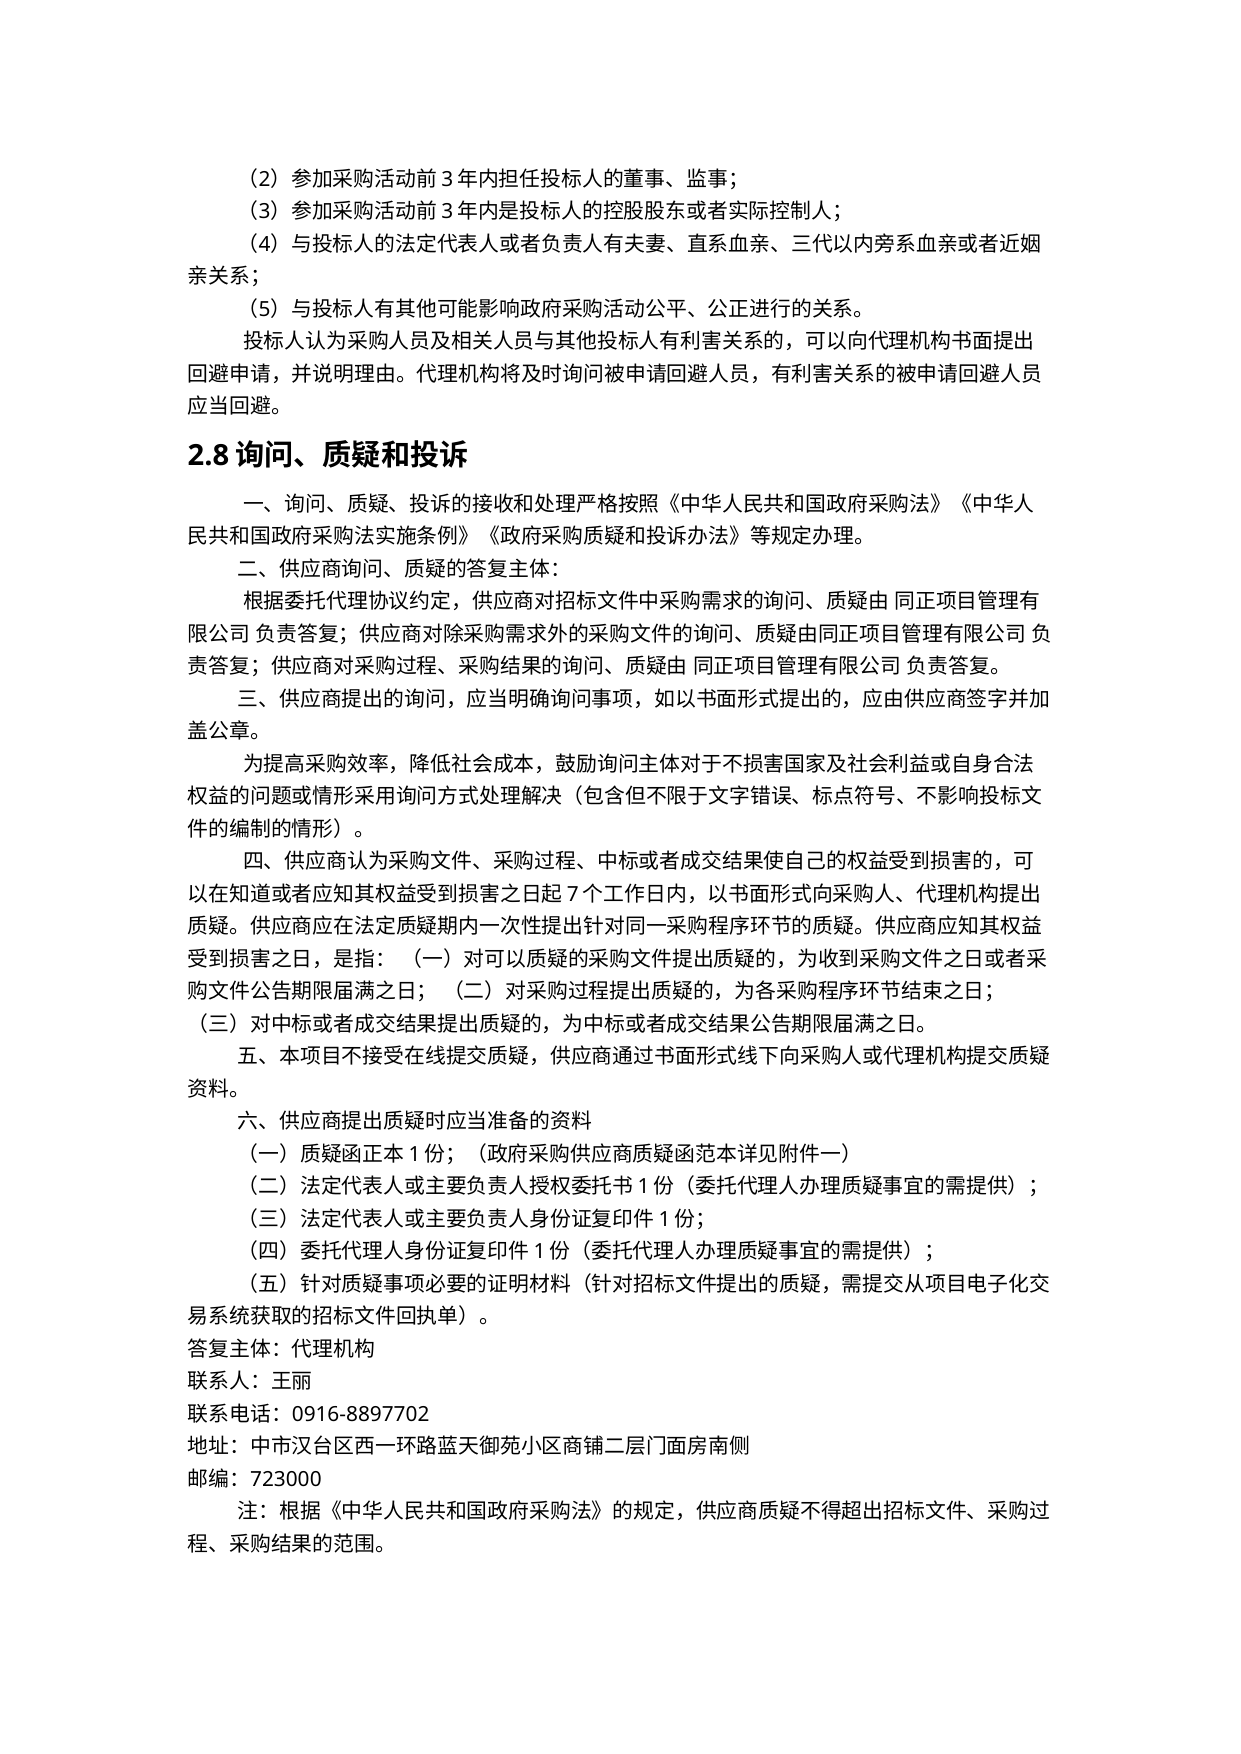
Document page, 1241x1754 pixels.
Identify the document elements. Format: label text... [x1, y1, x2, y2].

text 根据委托代理协议约定，供应商对招标文件中采购需求的询问、质疑由 同正项目管理有限公司 负责答复；供应商对除采购需求外的采购文件的询问、质疑由同正项目管理有限公司 负责答复；供应商对采购过程、采购结果的询问、质疑由 同正项目管理有限公司 负责答复。 [187, 584, 1053, 682]
text （一）质疑函正本1份；（政府采购供应商质疑函范本详见附件一） [187, 1137, 1053, 1169]
text 地址：中市汉台区西一环路蓝天御苑小区商铺二层门面房南侧 [187, 1429, 1053, 1462]
text 邮编：723000 [187, 1462, 1053, 1494]
text 一、询问、质疑、投诉的接收和处理严格按照《中华人民共和国政府采购法》《中华人民共和国政府采购法实施条例》《政府采购质疑和投诉办法》等规定办理。 [187, 487, 1053, 552]
text （3）参加采购活动前3年内是投标人的控股股东或者实际控制人； [187, 194, 1053, 227]
text 二、供应商询问、质疑的答复主体： [187, 552, 1053, 584]
text （5）与投标人有其他可能影响政府采购活动公平、公正进行的关系。 [187, 292, 1053, 324]
text 2.8询问、质疑和投诉 [187, 422, 1053, 487]
text 六、供应商提出质疑时应当准备的资料 [187, 1104, 1053, 1137]
text 三、供应商提出的询问，应当明确询问事项，如以书面形式提出的，应由供应商签字并加盖公章。 [187, 682, 1053, 747]
text 五、本项目不接受在线提交质疑，供应商通过书面形式线下向采购人或代理机构提交质疑资料。 [187, 1039, 1053, 1104]
text 四、供应商认为采购文件、采购过程、中标或者成交结果使自己的权益受到损害的，可以在知道或者应知其权益受到损害之日起7个工作日内，以书面形式向采购人、代理机构提出质疑。供应商应在法定质疑期内一次性提出针对同一采购程序环节的质疑。供应商应知其权益受到损害之日，是指： （一）对可以质疑的采购文件提出质疑的，为收到采购文件之日或者采购文件公告期限届满之日； （二）对采购过程提出质疑的，为各采购程序环节结束之日； （三）对中标或者成交结果提出质疑的，为中标或者成交结果公告期限届满之日。 [187, 844, 1053, 1039]
text 联系电话：0916-8897702 [187, 1397, 1053, 1429]
text （三）法定代表人或主要负责人身份证复印件1份； [187, 1202, 1053, 1234]
text （2）参加采购活动前3年内担任投标人的董事、监事； [187, 162, 1053, 194]
text 答复主体：代理机构 [187, 1332, 1053, 1364]
text 注：根据《中华人民共和国政府采购法》的规定，供应商质疑不得超出招标文件、采购过程、采购结果的范围。 [187, 1494, 1053, 1559]
text 投标人认为采购人员及相关人员与其他投标人有利害关系的，可以向代理机构书面提出回避申请，并说明理由。代理机构将及时询问被申请回避人员，有利害关系的被申请回避人员应当回避。 [187, 324, 1053, 422]
text （二）法定代表人或主要负责人授权委托书1份（委托代理人办理质疑事宜的需提供）； [187, 1169, 1053, 1202]
text 为提高采购效率，降低社会成本，鼓励询问主体对于不损害国家及社会利益或自身合法权益的问题或情形采用询问方式处理解决（包含但不限于文字错误、标点符号、不影响投标文件的编制的情形）。 [187, 747, 1053, 844]
text 联系人：王丽 [187, 1364, 1053, 1397]
text （四）委托代理人身份证复印件1份（委托代理人办理质疑事宜的需提供）； [187, 1234, 1053, 1267]
text （4）与投标人的法定代表人或者负责人有夫妻、直系血亲、三代以内旁系血亲或者近姻亲关系； [187, 227, 1053, 292]
text （五）针对质疑事项必要的证明材料（针对招标文件提出的质疑，需提交从项目电子化交易系统获取的招标文件回执单）。 [187, 1267, 1053, 1332]
